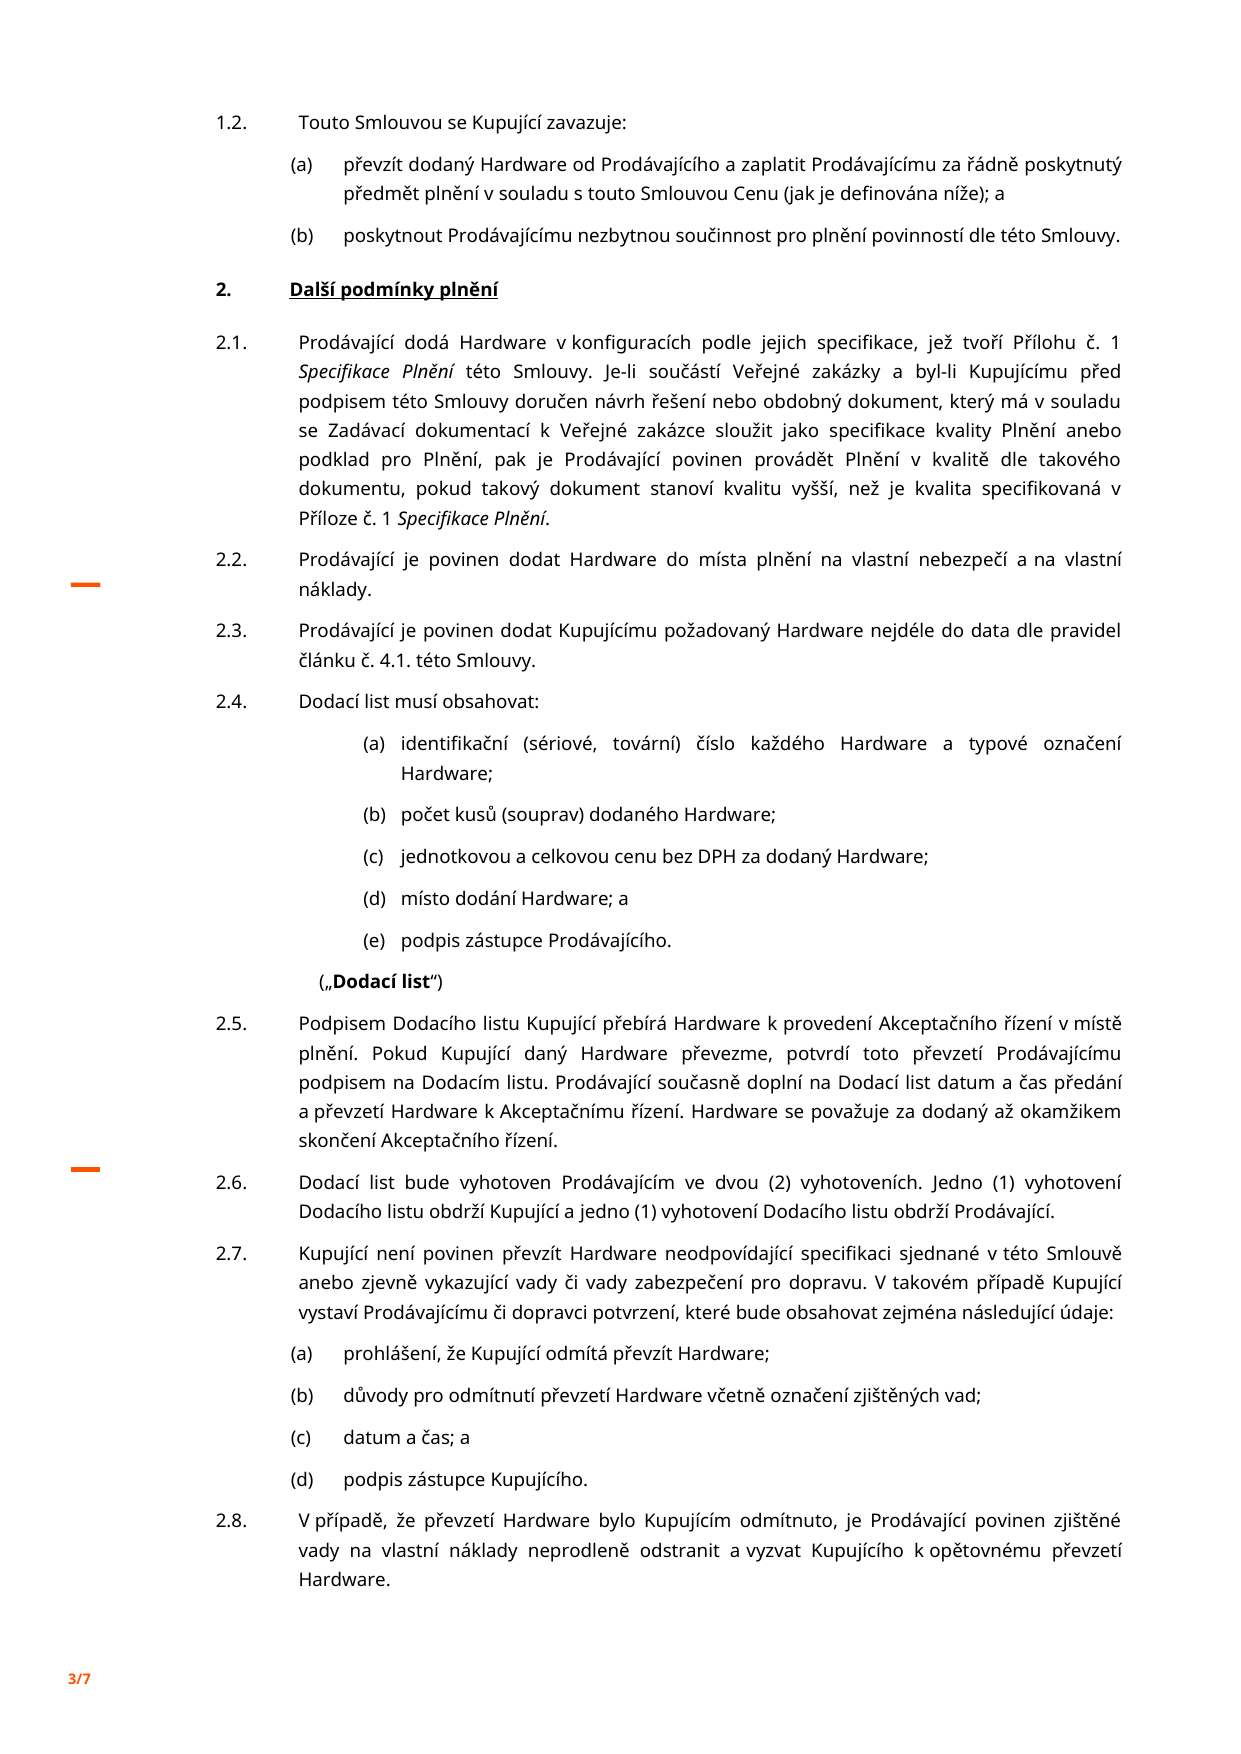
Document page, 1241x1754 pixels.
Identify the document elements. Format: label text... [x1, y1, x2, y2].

list Prodávající dodá Hardware v konfiguracích podle jejich specifikace, jež tvoří Přílohu č. 1 Specifikace Plnění této Smlouvy. Je-li součástí Veřejné zakázky a byl-li Kupujícímu před podpisem této Smlouvy doručen návrh řešení nebo obdobný dokument, který má v souladu se Zadávací dokumentací k Veřejné zakázce sloužit jako specifikace kvality Plnění anebo podklad pro Plnění, pak je Prodávající povinen provádět Plnění v kvalitě dle takového dokumentu, pokud takový dokument stanoví kvalitu vyšší, než je kvalita specifikovaná v Příloze č. 1 Specifikace Plnění. [216, 329, 1122, 531]
list místo dodání Hardware; a [363, 885, 1122, 911]
list Dodací list musí obsahovat: [216, 689, 1122, 714]
subtitle Další podmínky plnění [216, 276, 1122, 302]
list Podpisem Dodacího listu Kupující přebírá Hardware k provedení Akceptačního řízení v místě plnění. Pokud Kupující daný Hardware převezme, potvrdí toto převzetí Prodávajícímu podpisem na Dodacím listu. Prodávající současně doplní na Dodací list datum a čas předání a převzetí Hardware k Akceptačnímu řízení. Hardware se považuje za dodaný až okamžikem skončení Akceptačního řízení. [216, 1011, 1122, 1153]
list prohlášení, že Kupující odmítá převzít Hardware; [291, 1341, 1122, 1366]
list identifikační (sériové, tovární) číslo každého Hardware a typové označení Hardware; [363, 731, 1122, 785]
list Dodací list bude vyhotoven Prodávajícím ve dvou (2) vyhotoveních. Jedno (1) vyhotovení Dodacího listu obdrží Kupující a jedno (1) vyhotovení Dodacího listu obdrží Prodávající. [216, 1169, 1122, 1224]
list datum a čas; a [291, 1424, 1122, 1450]
list Kupující není povinen převzít Hardware neodpovídající specifikaci sjednané v této Smlouvě anebo zjevně vykazující vady či vady zabezpečení pro dopravu. V takovém případě Kupující vystaví Prodávajícímu či dopravci potvrzení, které bude obsahovat zejména následující údaje: [216, 1240, 1122, 1324]
list Prodávající je povinen dodat Hardware do místa plnění na vlastní nebezpečí a na vlastní náklady. [216, 547, 1122, 602]
list Touto Smlouvou se Kupující zavazuje: [216, 109, 1122, 135]
list Prodávající je povinen dodat Kupujícímu požadovaný Hardware nejdéle do data dle pravidel článku č. 4.1. této Smlouvy. [216, 618, 1122, 673]
list V případě, že převzetí Hardware bylo Kupujícím odmítnuto, je Prodávající povinen zjištěné vady na vlastní náklady neprodleně odstranit a vyzvat Kupujícího k opětovnému převzetí Hardware. [216, 1508, 1122, 1592]
list počet kusů (souprav) dodaného Hardware; [363, 802, 1122, 827]
list převzít dodaný Hardware od Prodávajícího a zaplatit Prodávajícímu za řádně poskytnutý předmět plnění v souladu s touto Smlouvou Cenu (jak je definována níže); a [291, 151, 1122, 206]
list důvody pro odmítnutí převzetí Hardware včetně označení zjištěných vad; [291, 1382, 1122, 1408]
list podpis zástupce Kupujícího. [291, 1466, 1122, 1492]
list jednotkovou a celkovou cenu bez DPH za dodaný Hardware; [363, 843, 1122, 869]
text („Dodací list“) [319, 969, 1122, 994]
list poskytnout Prodávajícímu nezbytnou součinnost pro plnění povinností dle této Smlouvy. [291, 222, 1122, 248]
list podpis zástupce Prodávajícího. [363, 927, 1122, 952]
